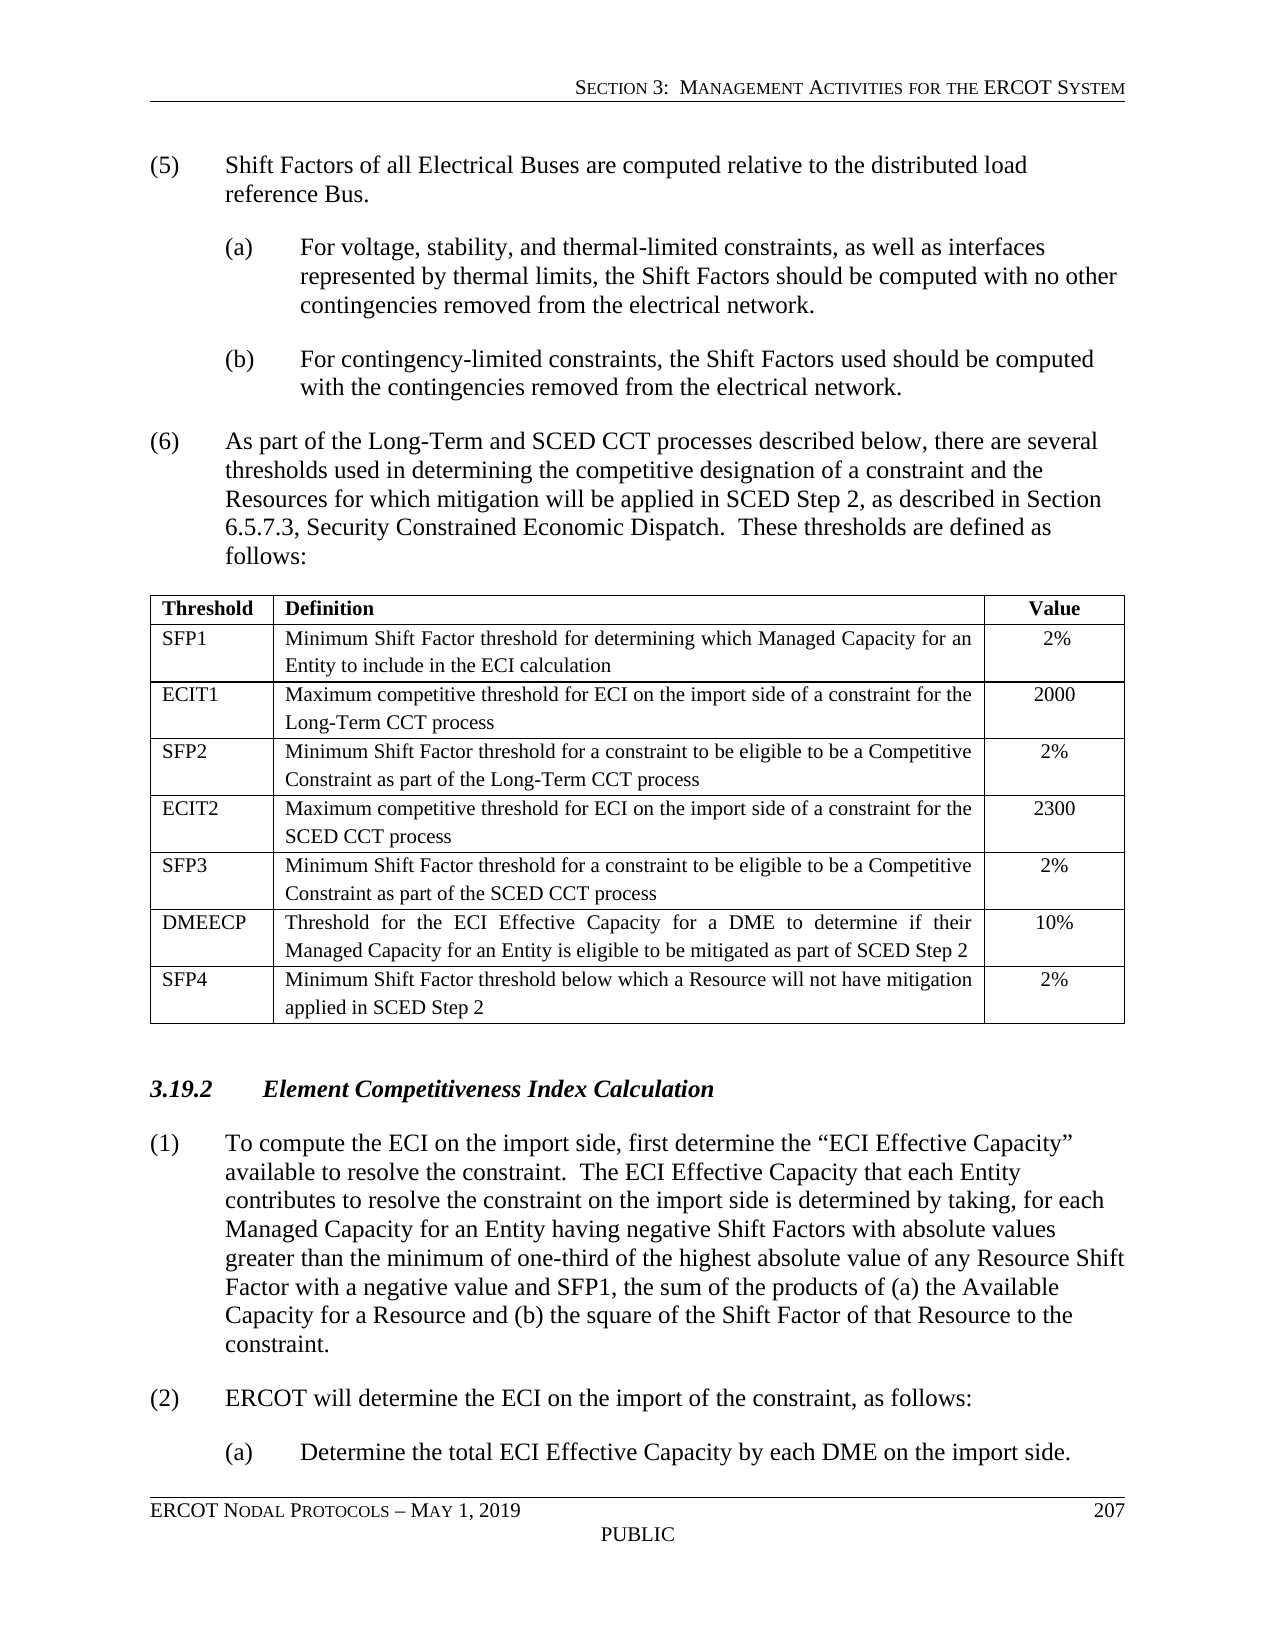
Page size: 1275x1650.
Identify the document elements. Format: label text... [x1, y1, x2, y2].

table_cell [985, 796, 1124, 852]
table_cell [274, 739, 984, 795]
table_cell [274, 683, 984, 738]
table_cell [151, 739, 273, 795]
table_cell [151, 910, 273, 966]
text (b) For contingency-limited constraints, the Shift Factors used should be computed with the contingencies removed from the electrical network. [225, 344, 1125, 401]
text (6) As part of the Long-Term and SCED CCT processes described below, there are several thresholds used in determining the competitive designation of a constraint and the Resources for which mitigation will be applied in SCED Step 2, as described in Section 6.5.7.3, Security Constrained Economic Dispatch. These thresholds are defined as follows: [150, 426, 1125, 570]
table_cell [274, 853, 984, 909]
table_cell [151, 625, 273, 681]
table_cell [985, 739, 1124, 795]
list (a) Determine the total ECI Effective Capacity by each DME on the import side. [225, 1437, 1125, 1466]
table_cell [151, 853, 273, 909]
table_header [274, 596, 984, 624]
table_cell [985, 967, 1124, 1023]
text 3.19.2 Element Competitiveness Index Calculation [150, 1074, 1125, 1103]
text (2) ERCOT will determine the ECI on the import of the constraint, as follows: [150, 1383, 1125, 1412]
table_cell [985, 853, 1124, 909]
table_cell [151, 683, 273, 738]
list (5) Shift Factors of all Electrical Buses are computed relative to the distributed load reference Bus. [150, 150, 1125, 207]
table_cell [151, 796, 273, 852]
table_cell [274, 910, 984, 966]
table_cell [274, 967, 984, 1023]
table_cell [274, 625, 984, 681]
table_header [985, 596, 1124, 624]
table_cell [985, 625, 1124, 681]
text (a) For voltage, stability, and thermal-limited constraints, as well as interfaces represented by thermal limits, the Shift Factors should be computed with no other contingencies removed from the electrical network. [225, 232, 1125, 319]
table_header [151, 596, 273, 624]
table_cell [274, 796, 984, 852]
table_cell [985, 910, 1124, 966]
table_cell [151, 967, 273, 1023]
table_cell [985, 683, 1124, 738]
text (1) To compute the ECI on the import side, first determine the “ECI Effective Capacity” available to resolve the constraint. The ECI Effective Capacity that each Entity contributes to resolve the constraint on the import side is determined by taking, for each Managed Capacity for an Entity having negative Shift Factors with absolute values greater than the minimum of one-third of the highest absolute value of any Resource Shift Factor with a negative value and SFP1, the sum of the products of (a) the Available Capacity for a Resource and (b) the square of the Shift Factor of that Resource to the constraint. [150, 1128, 1125, 1358]
